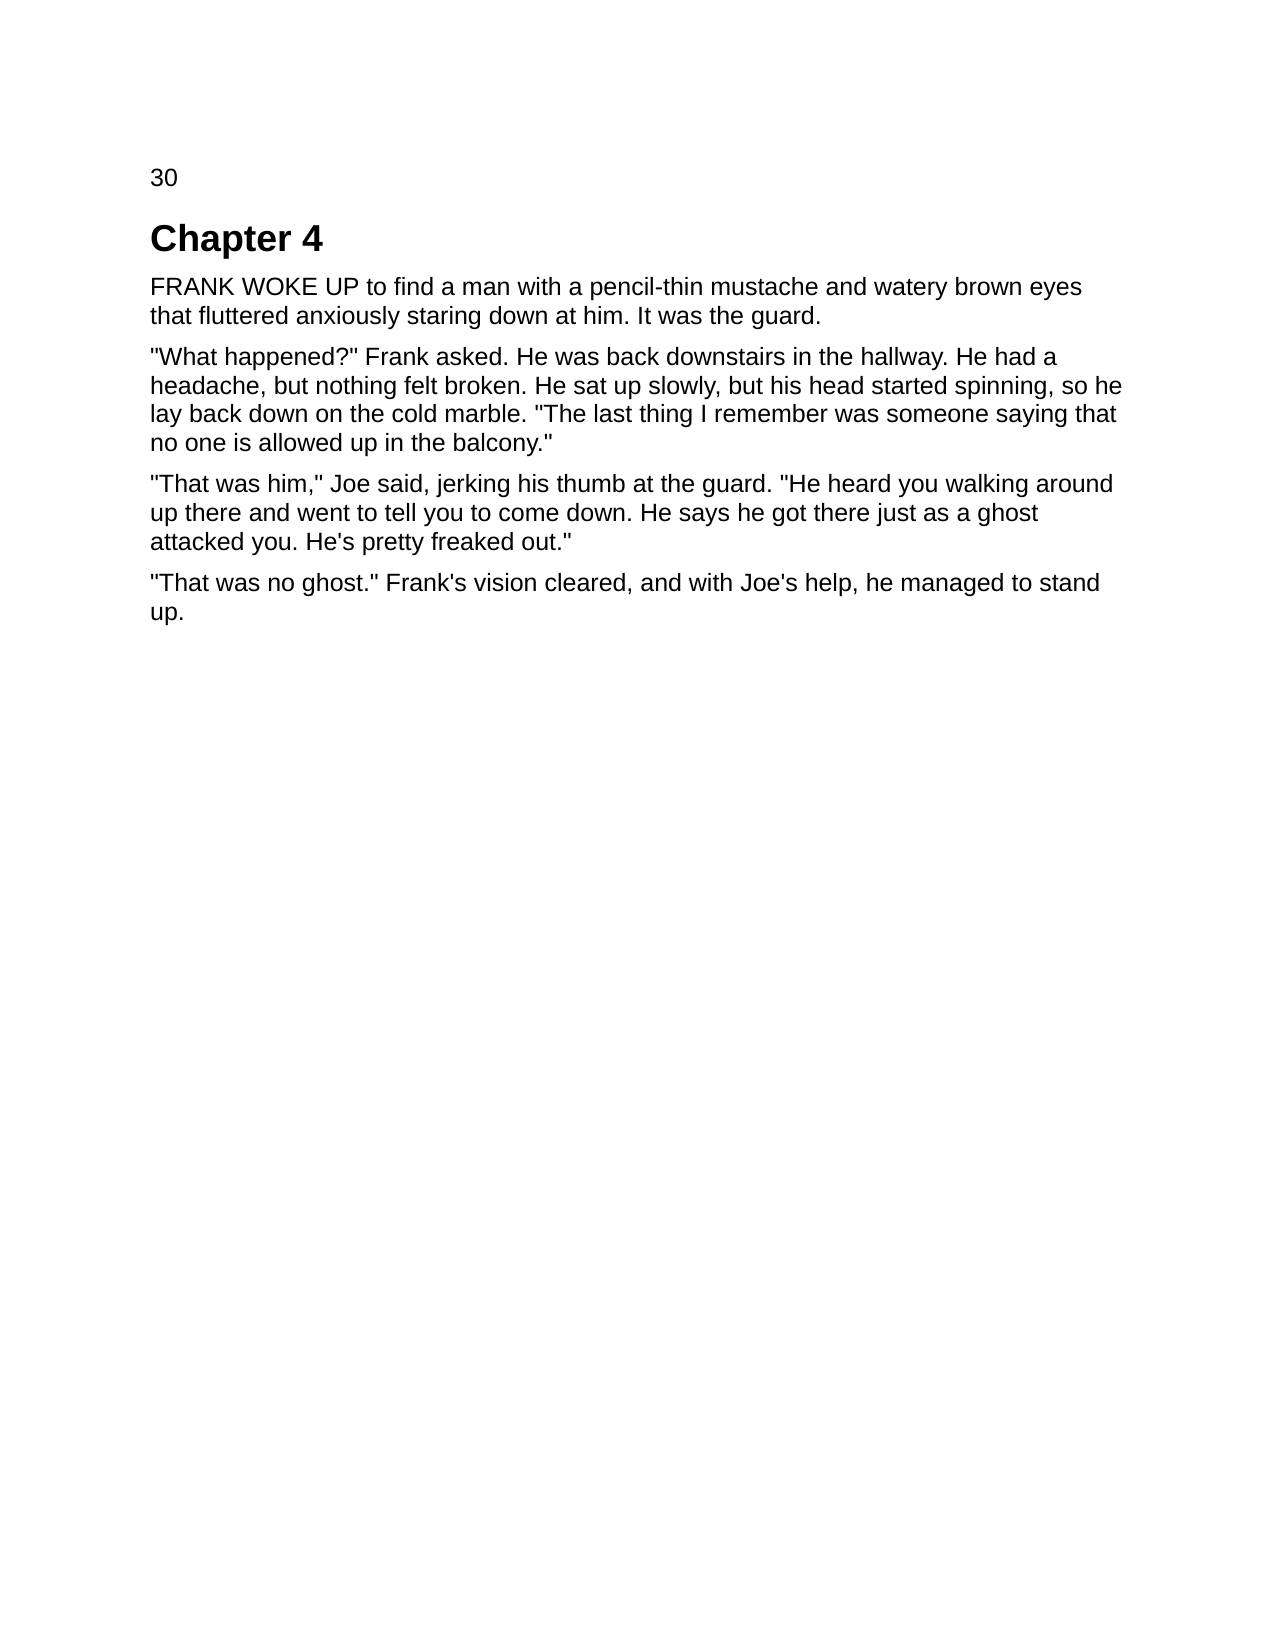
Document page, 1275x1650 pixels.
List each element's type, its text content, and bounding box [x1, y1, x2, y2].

text 30 [150, 162, 1125, 191]
text "What happened?" Frank asked. He was back downstairs in the hallway. He had a headache, but nothing felt broken. He sat up slowly, but his head started spinning, so he lay back down on the cold marble. "The last thing I remember was someone saying that no one is allowed up in the balcony." [150, 342, 1125, 457]
text "That was him," Joe said, jerking his thumb at the guard. "He heard you walking around up there and went to tell you to come down. He says he got there just as a ghost attacked you. He's pretty freaked out." [150, 469, 1125, 556]
text "That was no ghost." Frank's vision cleared, and with Joe's help, he managed to stand up. [150, 568, 1125, 626]
subtitle Chapter 4 [150, 216, 1125, 259]
text FRANK WOKE UP to find a man with a pencil-thin mustache and watery brown eyes that fluttered anxiously staring down at him. It was the guard. [150, 272, 1125, 329]
